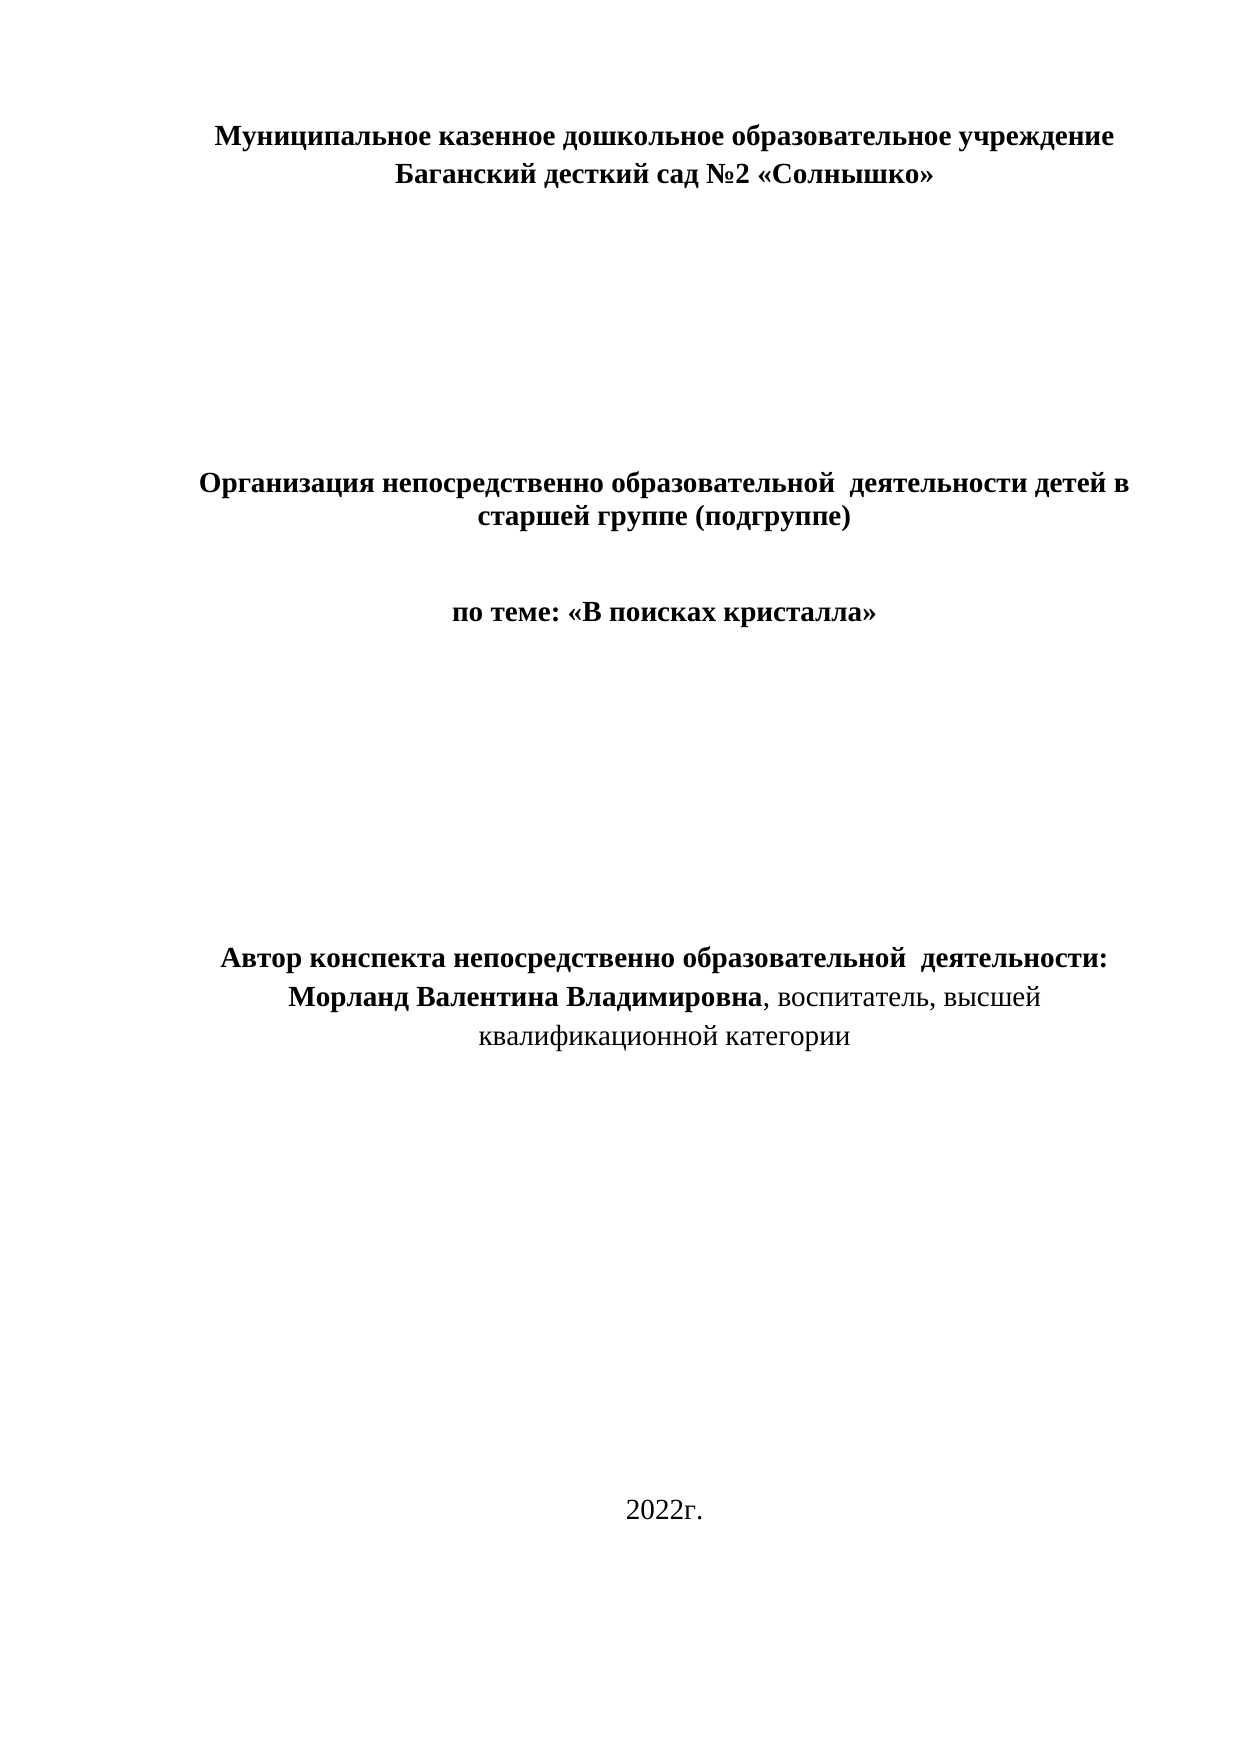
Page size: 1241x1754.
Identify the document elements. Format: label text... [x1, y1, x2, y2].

text по теме: «В поисках кристалла» [177, 594, 1152, 627]
text Организация непосредственно образовательной деятельности детей в старшей группе (подгруппе) [177, 465, 1152, 532]
text Морланд Валентина Владимировна, воспитатель, высшей квалификационной категории [177, 979, 1152, 1051]
text 2022г. [177, 1492, 1152, 1526]
text Муниципальное казенное дошкольное образовательное учреждение Баганский десткий сад №2 «Солнышко» [177, 118, 1152, 190]
text Автор конспекта непосредственно образовательной деятельности: [177, 941, 1152, 974]
